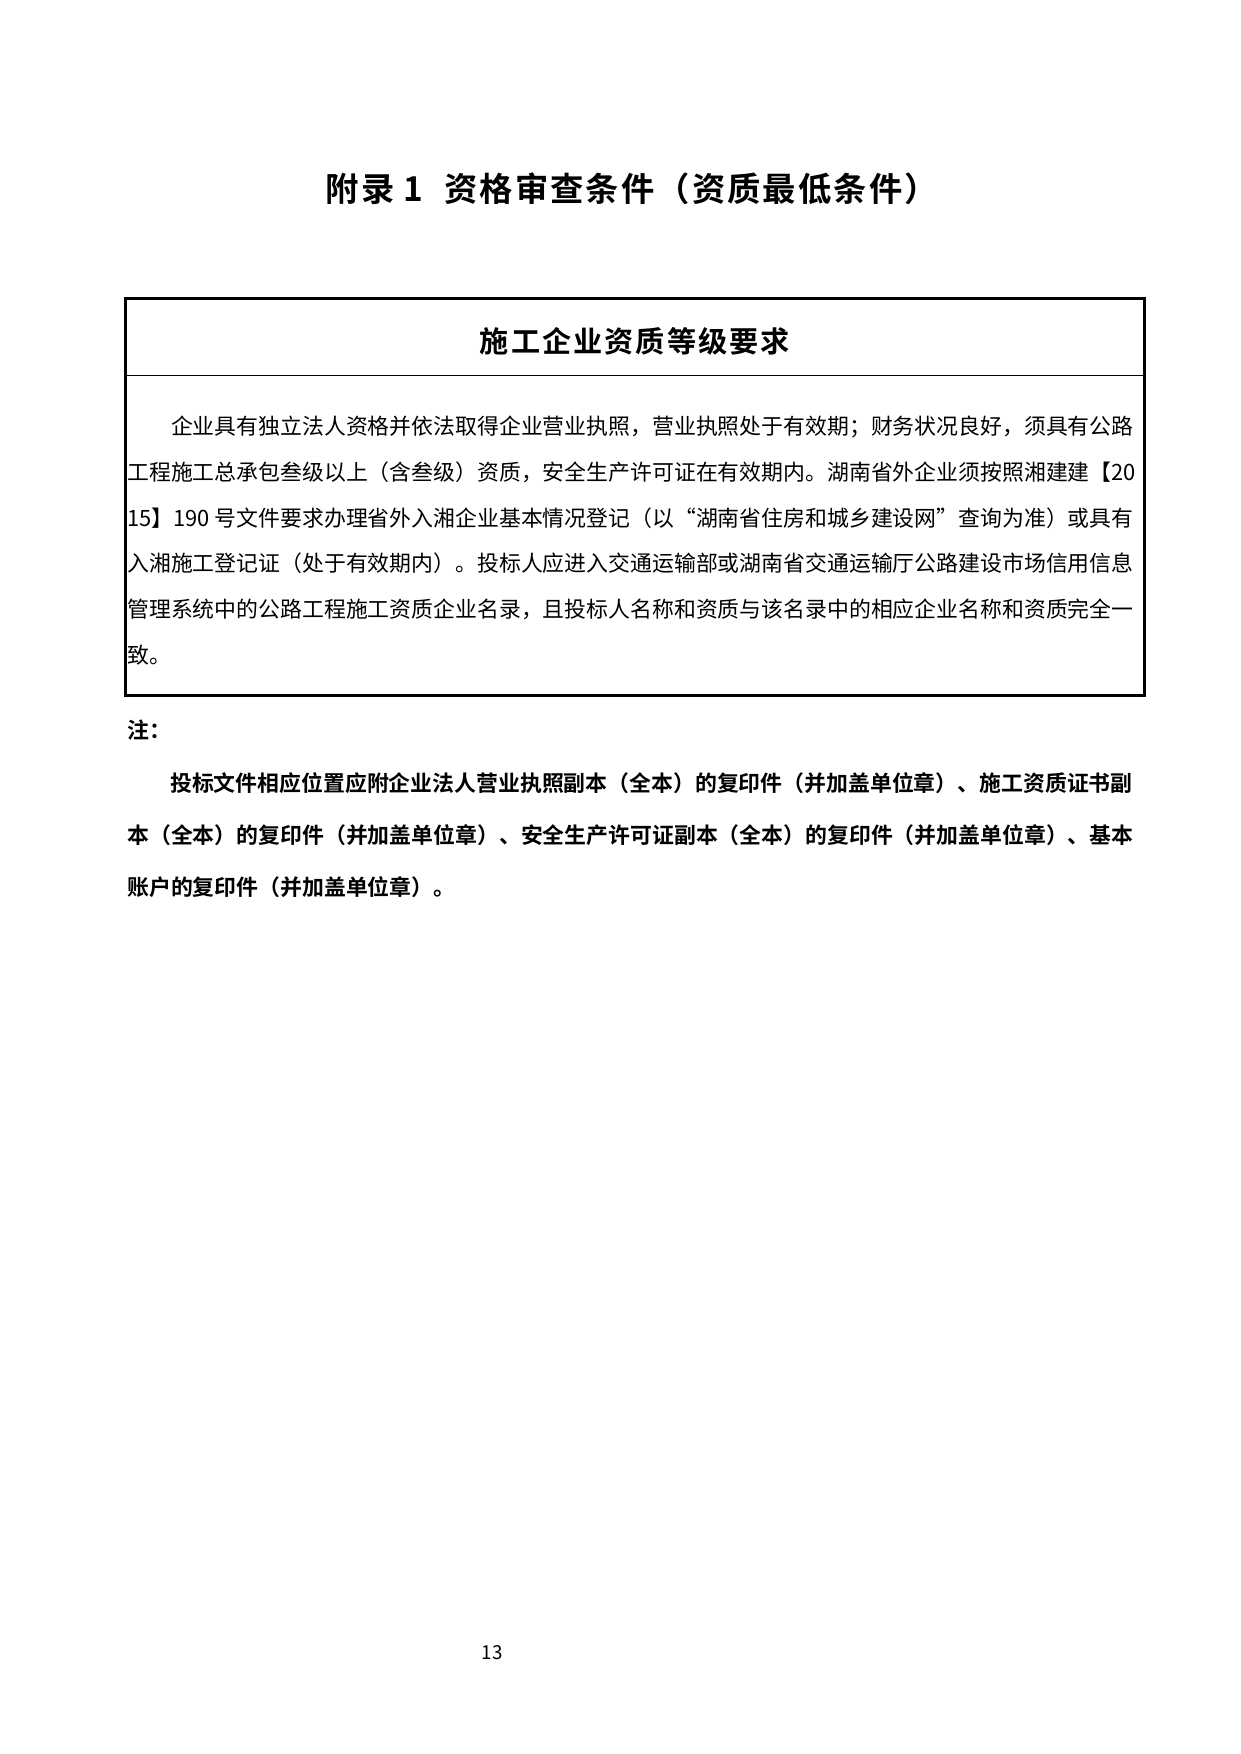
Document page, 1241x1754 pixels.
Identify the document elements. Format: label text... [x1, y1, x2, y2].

table_cell 企业具有独立法人资格并依法取得企业营业执照，营业执照处于有效期；财务状况良好，须具有公路工程施工总承包叁级以上（含叁级）资质，安全生产许可证在有效期内。湖南省外企业须按照湘建建【2015】190 号文件要求办理省外入湘企业基本情况登记（以“湖南省住房和城乡建设网”查询为准）或具有入湘施工登记证（处于有效期内）。投标人应进入交通运输部或湖南省交通运输厅公路建设市场信用信息管理系统中的公路工程施工资质企业名录，且投标人名称和资质与该名录中的相应企业名称和资质完全一致。 [127, 376, 1143, 694]
table_header 施工企业资质等级要求 [127, 300, 1143, 374]
text 注： [127, 697, 1136, 749]
text 投标文件相应位置应附企业法人营业执照副本（全本）的复印件（并加盖单位章）、施工资质证书副本（全本）的复印件（并加盖单位章）、安全生产许可证副本（全本）的复印件（并加盖单位章）、基本账户的复印件（并加盖单位章）。 [127, 749, 1136, 906]
text 附录1 资格审查条件（资质最低条件） [127, 160, 1136, 212]
